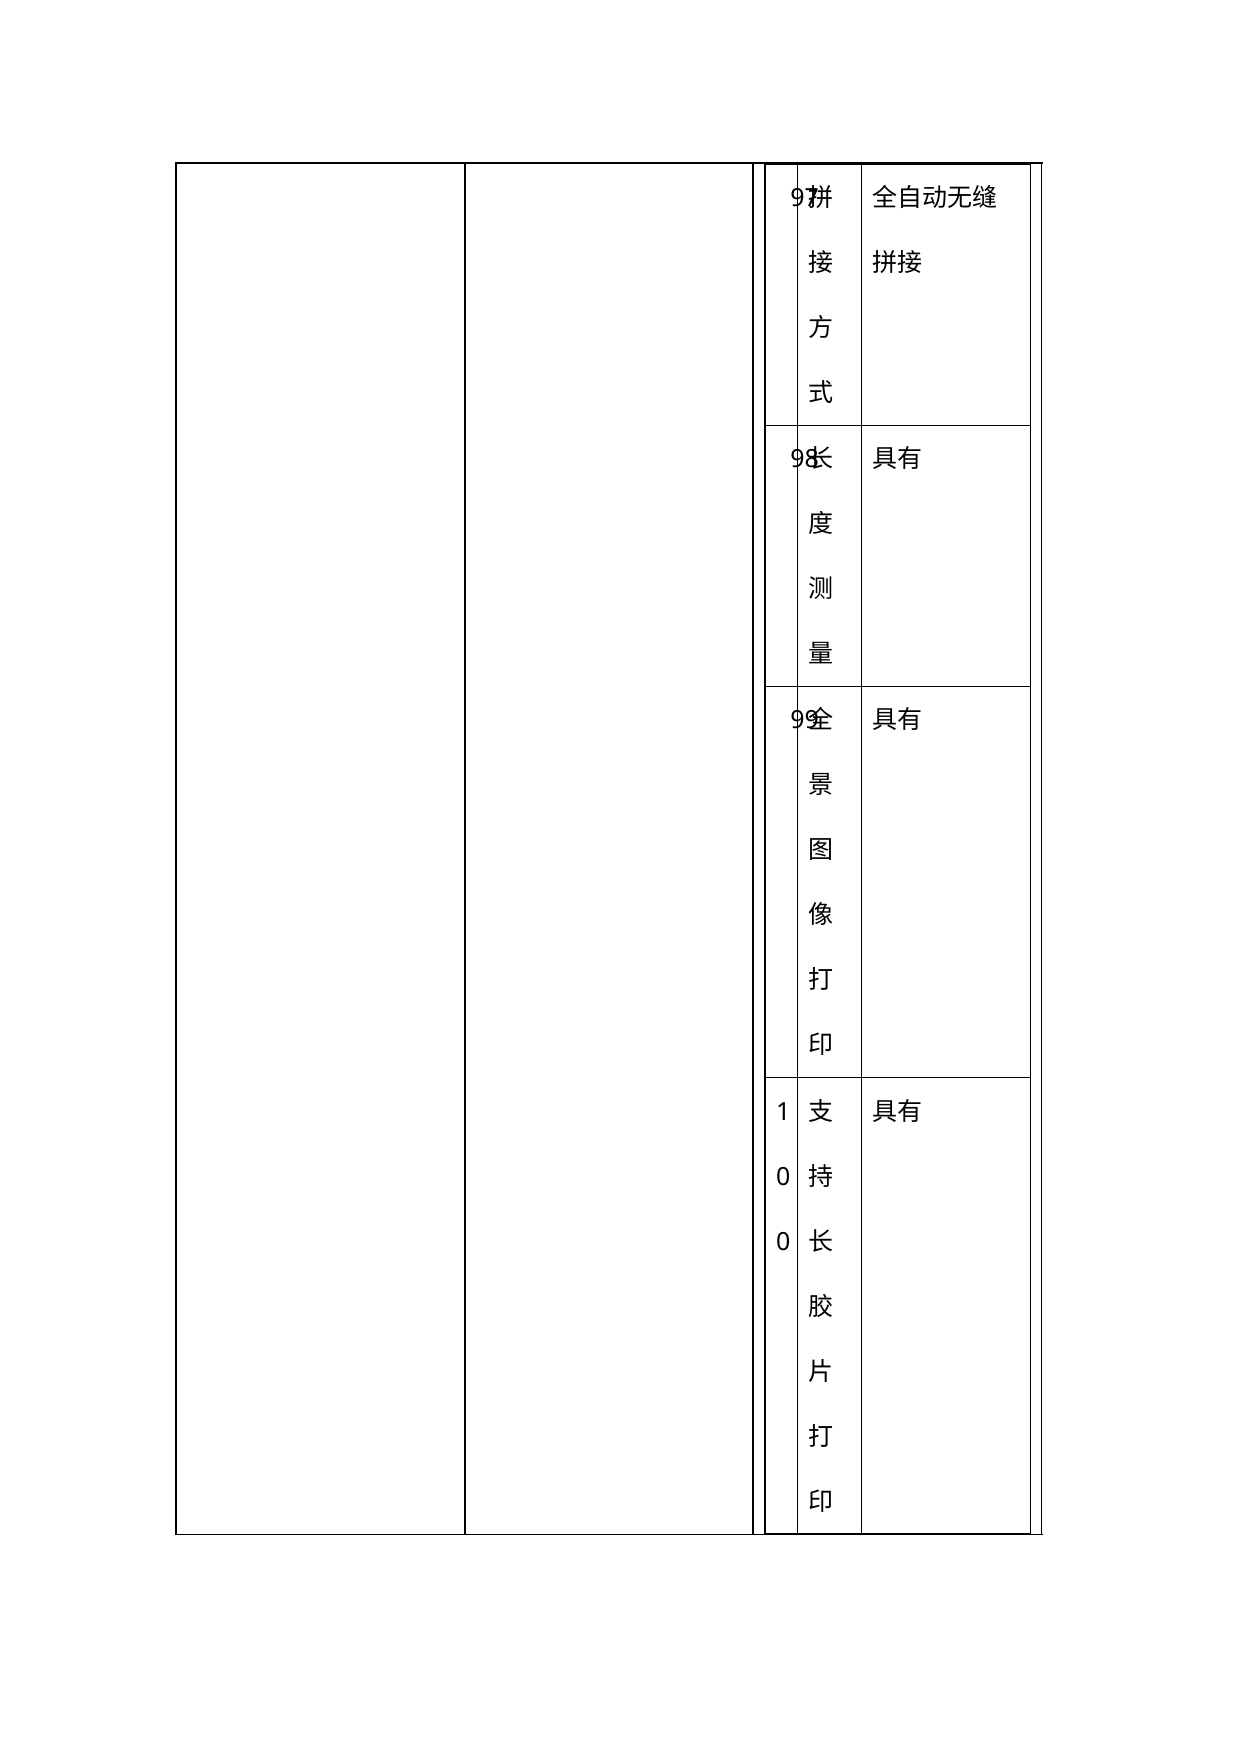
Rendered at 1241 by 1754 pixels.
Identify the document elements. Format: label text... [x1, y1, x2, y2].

table_cell 采购包1： 标的名称：多功能数字化X射线透视摄影系统 [862, 687, 1030, 1077]
table_cell 采购包1： 标的名称：多功能数字化X射线透视摄影系统 [766, 1078, 797, 1533]
table_cell 采购包1： 标的名称：多功能数字化X射线透视摄影系统 [862, 1078, 1030, 1533]
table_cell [862, 165, 1030, 425]
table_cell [754, 164, 764, 1534]
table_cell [1031, 164, 1041, 1534]
table_cell 采购包1： 标的名称：多功能数字化X射线透视摄影系统 [798, 687, 861, 1077]
table_cell 采购包1： 标的名称：多功能数字化X射线透视摄影系统 [798, 1078, 861, 1533]
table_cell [798, 165, 861, 425]
table_cell 采购包1： 标的名称：多功能数字化X射线透视摄影系统 [766, 426, 797, 686]
table_cell 采购包1： 标的名称：多功能数字化X射线透视摄影系统 [798, 426, 861, 686]
table_cell 采购包1： 标的名称：多功能数字化X射线透视摄影系统 [766, 687, 797, 1077]
table_cell 1 [177, 164, 464, 1534]
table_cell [766, 165, 797, 425]
table_cell [466, 164, 752, 1534]
table_cell 采购包1： 标的名称：多功能数字化X射线透视摄影系统 [862, 426, 1030, 686]
